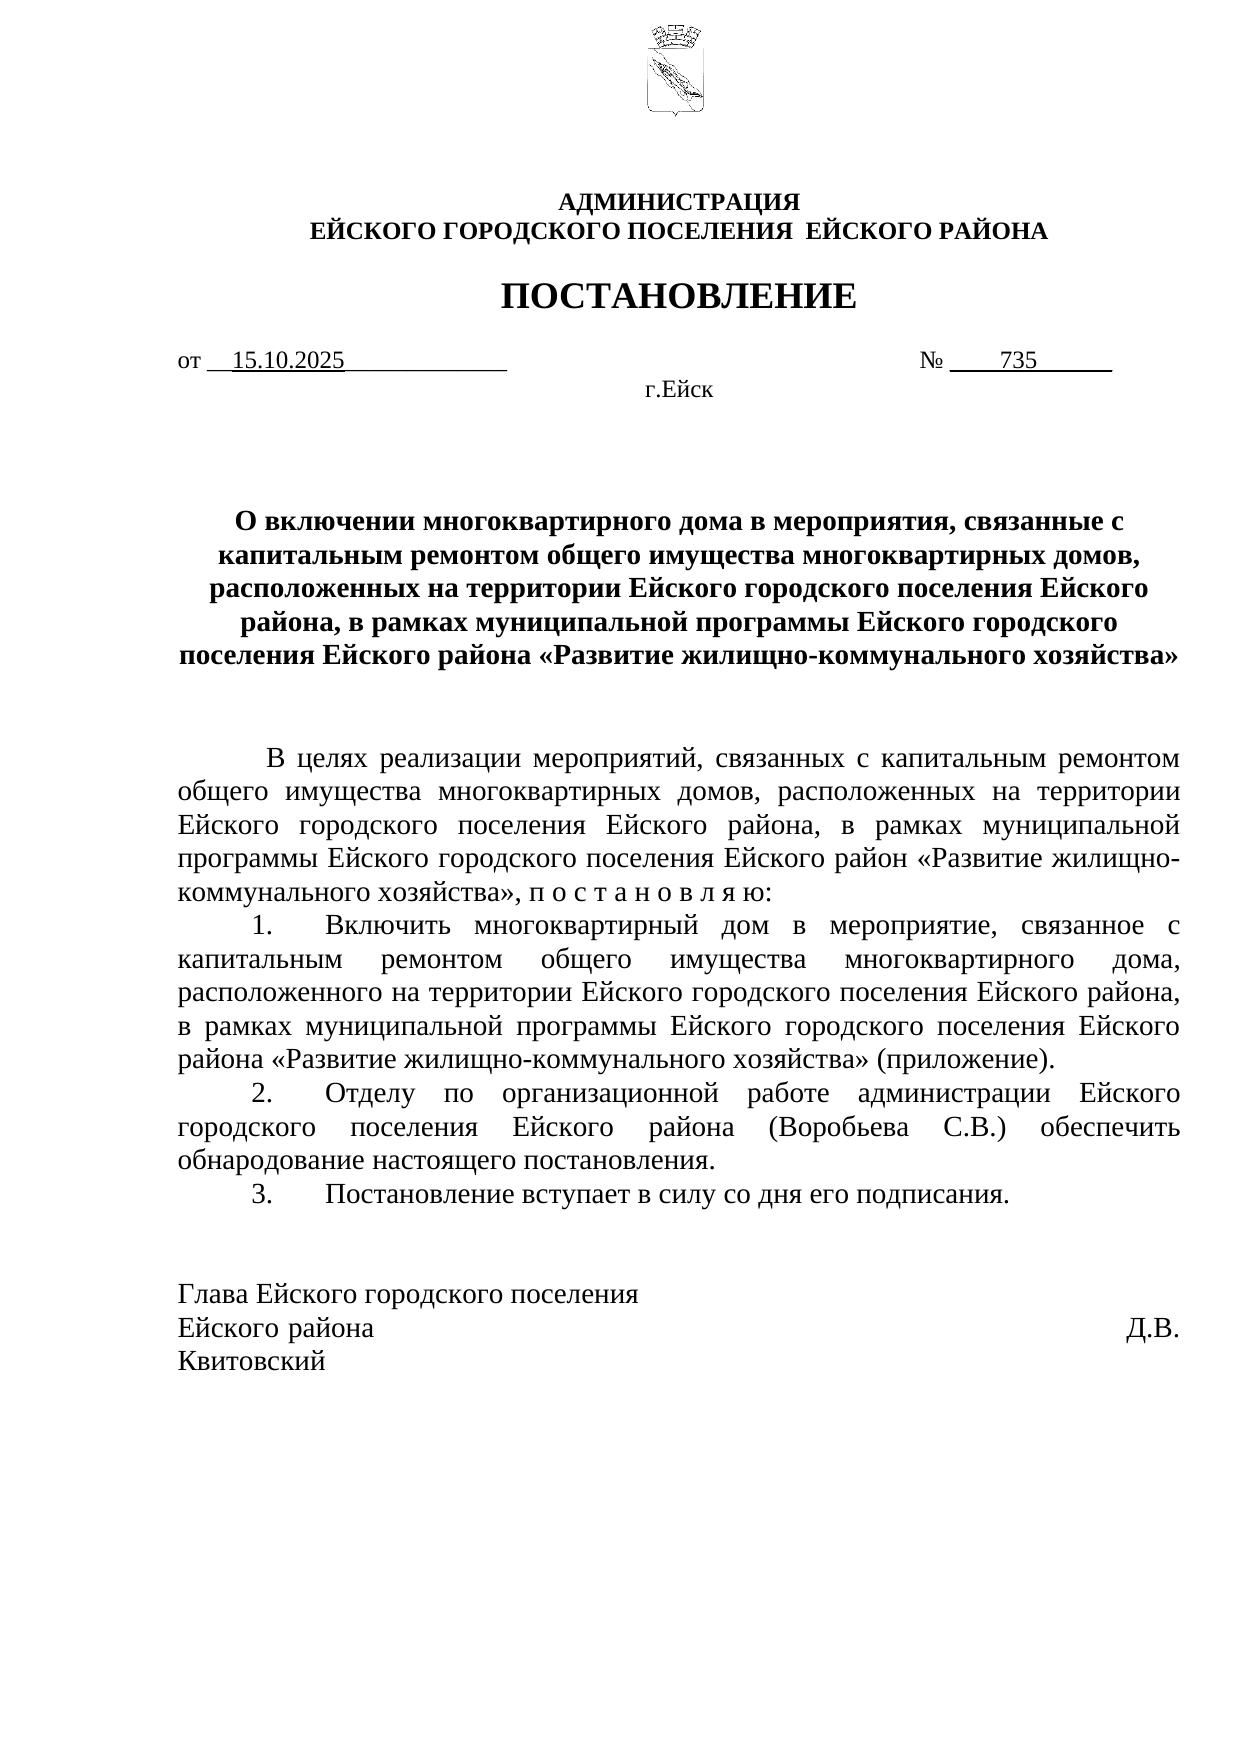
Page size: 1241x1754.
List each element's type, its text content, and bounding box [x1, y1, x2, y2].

text г.Ейск [177, 374, 1181, 403]
text от __15.10.2025_____________ № ____735______ [177, 345, 1181, 374]
text ПОСТАНОВЛЕНИЕ [177, 273, 1181, 316]
text Глава Ейского городского поселения [177, 1276, 1181, 1310]
text В целях реализации мероприятий, связанных с капитальным ремонтом общего имущества многоквартирных домов, расположенных на территории Ейского городского поселения Ейского района, в рамках муниципальной программы Ейского городского поселения Ейского район «Развитие жилищно-коммунального хозяйства», п о с т а н о в л я ю: [177, 740, 1181, 907]
picture [646, 24, 706, 118]
list Отделу по организационной работе администрации Ейского городского поселения Ейского района (Воробьева С.В.) обеспечить обнародование настоящего постановления. [177, 1075, 1181, 1176]
text поселения Ейского района «Развитие жилищно-коммунального хозяйства» [177, 637, 1181, 671]
list Постановление вступает в силу со дня его подписания. [177, 1176, 1181, 1209]
text Ейского района Д.В. Квитовский [177, 1310, 1181, 1377]
text О включении многоквартирного дома в мероприятия, связанные с капитальным ремонтом общего имущества многоквартирных домов, расположенных на территории Ейского городского поселения Ейского района, в рамках муниципальной программы Ейского городского [177, 503, 1181, 637]
text ЕЙСКОГО ГОРОДСКОГО ПОСЕЛЕНИЯ ЕЙСКОГО РАЙОНА [177, 216, 1181, 244]
text АДМИНИСТРАЦИЯ [177, 187, 1181, 216]
list Включить многоквартирный дом в мероприятие, связанное с капитальным ремонтом общего имущества многоквартирного дома, расположенного на территории Ейского городского поселения Ейского района, в рамках муниципальной программы Ейского городского поселения Ейского района «Развитие жилищно-коммунального хозяйства» (приложение). [177, 907, 1181, 1075]
